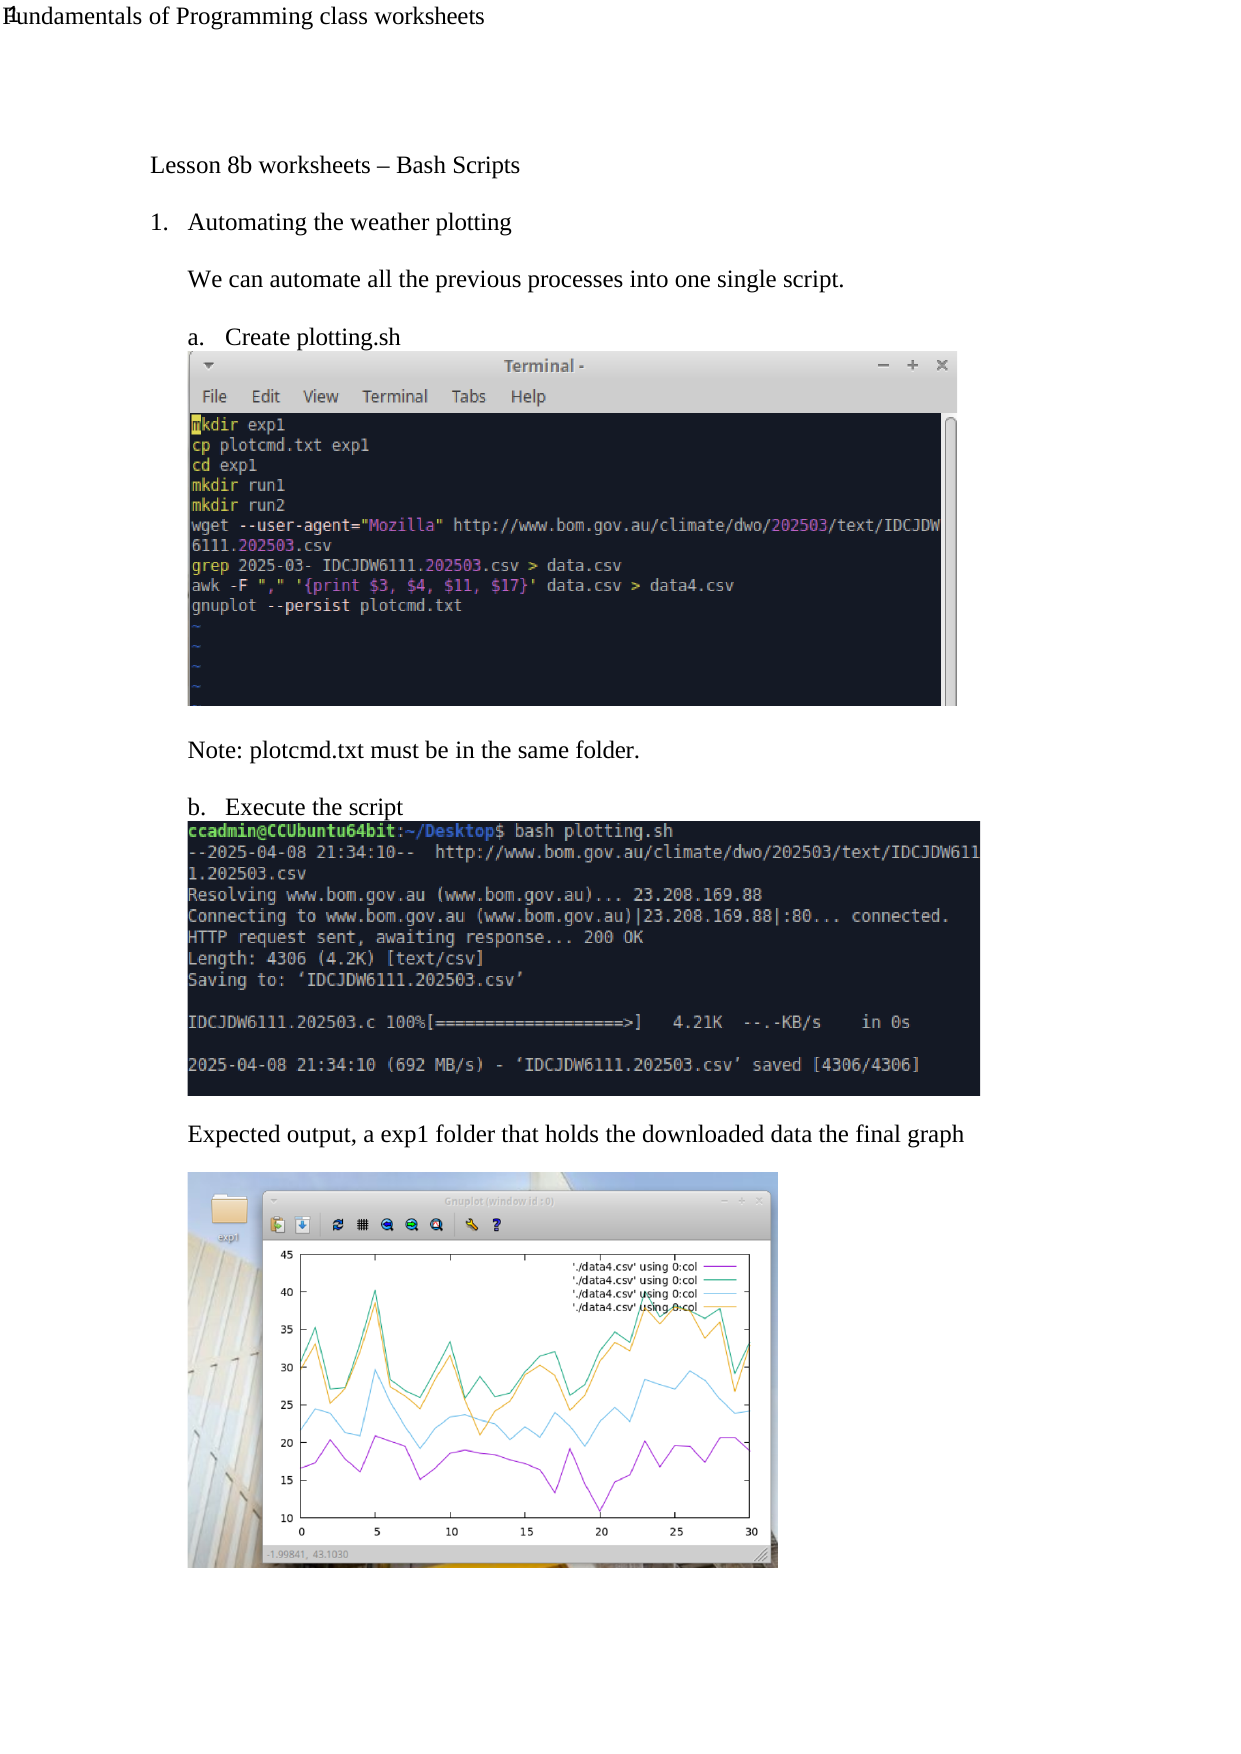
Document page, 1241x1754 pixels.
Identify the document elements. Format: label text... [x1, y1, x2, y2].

list Automating the weather plotting [150, 207, 1140, 236]
picture [187, 351, 958, 706]
picture [187, 1172, 778, 1568]
list Execute the script [187, 792, 1140, 821]
list We can automate all the previous processes into one single script. [187, 264, 1140, 293]
picture [187, 821, 981, 1096]
text Lesson 8b worksheets – Bash Scripts [150, 150, 1140, 179]
text Expected output, a exp1 folder that holds the downloaded data the final graph [187, 1119, 1140, 1148]
text Note: plotcmd.txt must be in the same folder. [187, 735, 1140, 764]
list Create plotting.sh [187, 322, 1140, 351]
